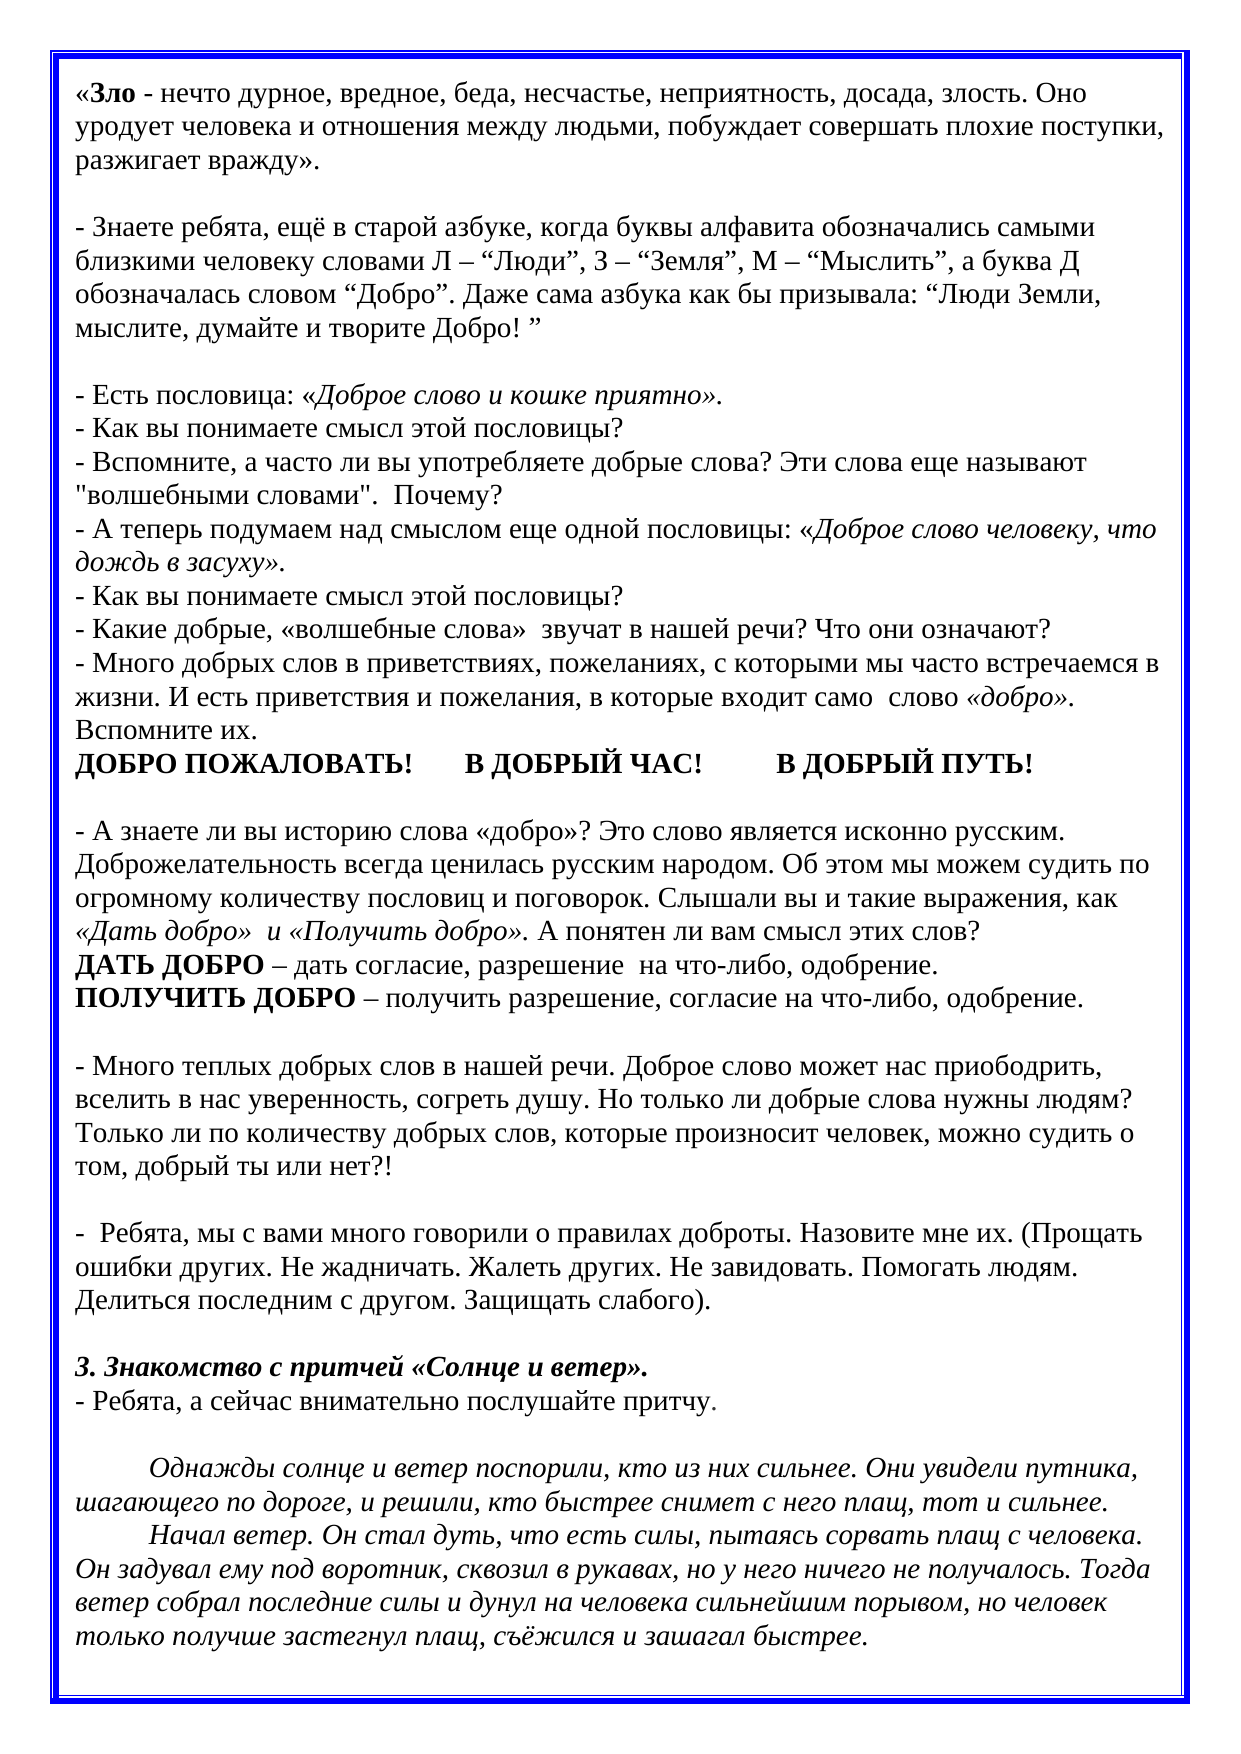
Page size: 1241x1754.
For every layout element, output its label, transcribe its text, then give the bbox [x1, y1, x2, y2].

text ПОЛУЧИТЬ ДОБРО – получить разрешение, согласие на что-либо, одобрение. [75, 981, 1165, 1014]
text - Как вы понимаете смысл этой пословицы? [75, 410, 1165, 444]
text - Есть пословица: «Доброе слово и кошке приятно». [75, 377, 1165, 410]
text - Как вы понимаете смысл этой пословицы? [75, 578, 1165, 612]
text - Знаете ребята, ещё в старой азбуке, когда буквы алфавита обозначались самыми близкими человеку словами Л – “Люди”, З – “Земля”, М – “Мыслить”, а буква Д обозначалась словом “Добро”. Даже сама азбука как бы призывала: “Люди Земли, мыслите, думайте и творите Добро! ” [75, 209, 1165, 343]
text - Много теплых добрых слов в нашей речи. Доброе слово может нас приободрить, вселить в нас уверенность, согреть душу. Но только ли добрые слова нужны людям? Только ли по количеству добрых слов, которые произносит человек, можно судить о том, добрый ты или нет?! [75, 1048, 1165, 1182]
text - А теперь подумаем над смыслом еще одной пословицы: «Доброе слово человеку, что дождь в засуху». [75, 511, 1165, 578]
text - Много добрых слов в приветствиях, пожеланиях, с которыми мы часто встречаемся в жизни. И есть приветствия и пожелания, в которые входит само слово «добро». Вспомните их. [75, 645, 1165, 746]
text - Вспомните, а часто ли вы употребляете добрые слова? Эти слова еще называют "волшебными словами". Почему? [75, 444, 1165, 511]
text - Ребята, мы с вами много говорили о правилах доброты. Назовите мне их. (Прощать ошибки других. Не жадничать. Жалеть других. Не завидовать. Помогать людям. Делиться последним с другом. Защищать слабого). [75, 1215, 1165, 1316]
text «Зло - нечто дурное, вредное, беда, несчастье, неприятность, досада, злость. Оно уродует человека и отношения между людьми, побуждает совершать плохие поступки, разжигает вражду». [75, 75, 1165, 176]
text Однажды солнце и ветер поспорили, кто из них сильнее. Они увидели путника, шагающего по дороге, и решили, кто быстрее снимет с него плащ, тот и сильнее. [75, 1450, 1165, 1517]
text ДАТЬ ДОБРО – дать согласие, разрешение на что-либо, одобрение. [75, 947, 1165, 981]
text - А знаете ли вы историю слова «добро»? Это слово является исконно русским. Доброжелательность всегда ценилась русским народом. Об этом мы можем судить по огромному количеству пословиц и поговорок. Слышали вы и такие выражения, как «Дать добро» и «Получить добро». А понятен ли вам смысл этих слов? [75, 813, 1165, 947]
text - Какие добрые, «волшебные слова» звучат в нашей речи? Что они означают? [75, 612, 1165, 645]
text 3. Знакомство с притчей «Солнце и ветер». [75, 1349, 1165, 1383]
text - Ребята, а сейчас внимательно послушайте притчу. [75, 1383, 1165, 1417]
text ДОБРО ПОЖАЛОВАТЬ! В ДОБРЫЙ ЧАС! В ДОБРЫЙ ПУТЬ! [75, 746, 1165, 779]
text Начал ветер. Он стал дуть, что есть силы, пытаясь сорвать плащ с человека. Он задувал ему под воротник, сквозил в рукавах, но у него ничего не получалось. Тогда ветер собрал последние силы и дунул на человека сильнейшим порывом, но человек только получше застегнул плащ, съёжился и зашагал быстрее. [75, 1517, 1165, 1651]
